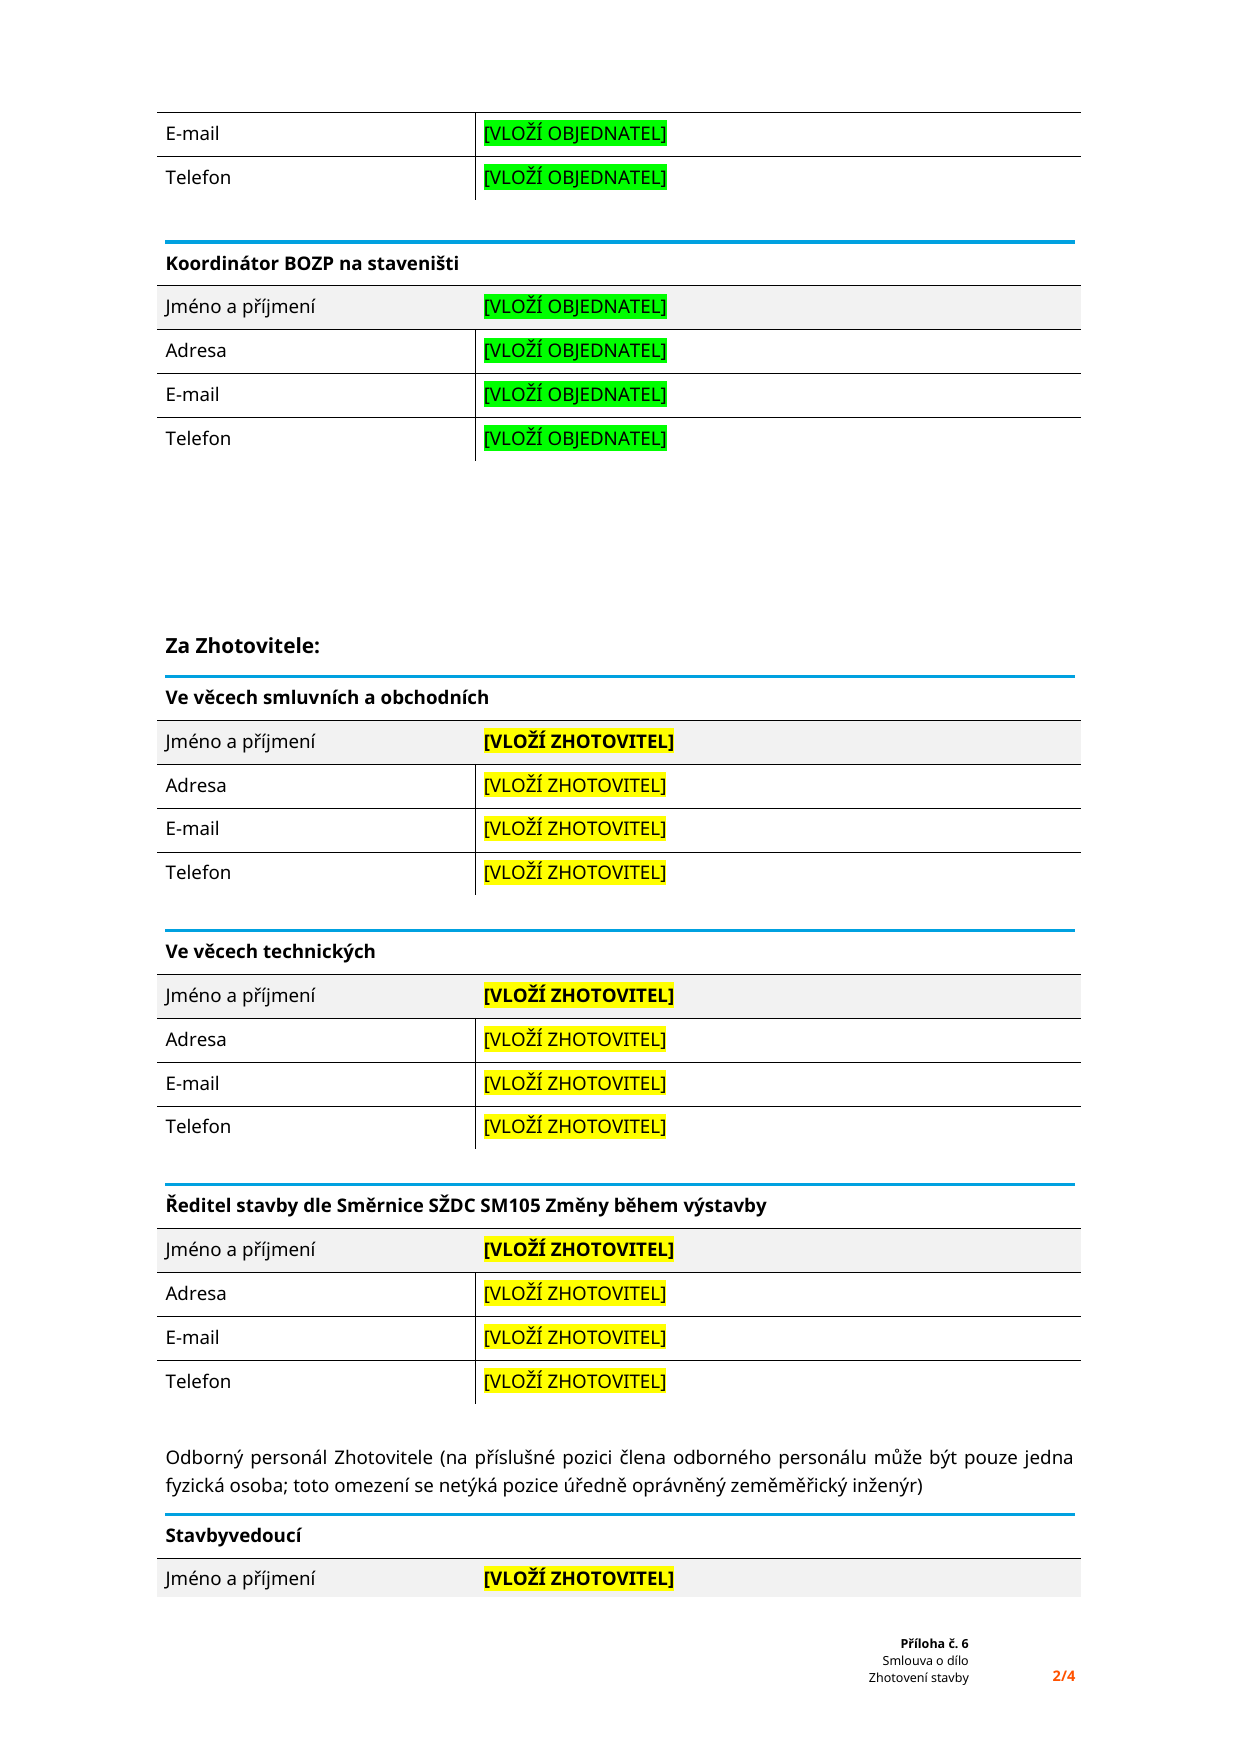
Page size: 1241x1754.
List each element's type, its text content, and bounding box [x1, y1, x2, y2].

table_cell [VLOŽÍ OBJEDNATEL] [476, 157, 1081, 200]
table_header Jméno a příjmení [157, 721, 475, 764]
table_cell [VLOŽÍ OBJEDNATEL] [476, 418, 1081, 461]
table_cell [VLOŽÍ ZHOTOVITEL] [476, 1317, 1081, 1360]
table_cell Telefon [157, 418, 475, 461]
text Ve věcech technických [165, 932, 1075, 964]
table_header Jméno a příjmení [157, 286, 475, 329]
table_cell Adresa [157, 765, 475, 807]
table_cell Adresa [157, 1273, 475, 1316]
table_header [VLOŽÍ ZHOTOVITEL] [475, 975, 1081, 1018]
table_cell [VLOŽÍ ZHOTOVITEL] [476, 1361, 1081, 1403]
table_cell E-mail [157, 1063, 475, 1106]
text Ve věcech smluvních a obchodních [165, 678, 1075, 710]
table_header [VLOŽÍ ZHOTOVITEL] [475, 1229, 1081, 1272]
table_header Jméno a příjmení [157, 1559, 475, 1597]
table_header [VLOŽÍ ZHOTOVITEL] [475, 721, 1081, 764]
table_cell Telefon [157, 853, 475, 895]
table_cell [VLOŽÍ ZHOTOVITEL] [476, 1019, 1081, 1062]
table_cell [VLOŽÍ ZHOTOVITEL] [476, 1107, 1081, 1149]
text Stavbyvedoucí [165, 1516, 1075, 1547]
table_cell [VLOŽÍ ZHOTOVITEL] [476, 853, 1081, 895]
text Ředitel stavby dle Směrnice SŽDC SM105 Změny během výstavby [165, 1186, 1075, 1218]
text Odborný personál Zhotovitele (na příslušné pozici člena odborného personálu může být pouze jedna fyzická osoba; toto omezení se netýká pozice úředně oprávněný zeměměřický inženýr) [165, 1444, 1075, 1498]
table_header [VLOŽÍ OBJEDNATEL] [475, 286, 1081, 329]
table_cell [VLOŽÍ OBJEDNATEL] [476, 374, 1081, 417]
table_cell Telefon [157, 157, 475, 200]
table_cell [VLOŽÍ ZHOTOVITEL] [476, 1273, 1081, 1316]
table_cell Adresa [157, 330, 475, 373]
table_cell E-mail [157, 113, 475, 156]
table_cell [VLOŽÍ ZHOTOVITEL] [476, 765, 1081, 807]
table_cell [VLOŽÍ ZHOTOVITEL] [476, 1063, 1081, 1106]
table_cell E-mail [157, 374, 475, 417]
table_header Jméno a příjmení [157, 1229, 475, 1272]
text Za Zhotovitele: [165, 631, 1075, 659]
table_cell E-mail [157, 1317, 475, 1360]
table_cell [VLOŽÍ ZHOTOVITEL] [476, 809, 1081, 851]
table_cell Telefon [157, 1361, 475, 1403]
table_cell [VLOŽÍ OBJEDNATEL] [476, 113, 1081, 156]
table_cell E-mail [157, 809, 475, 851]
table_cell [VLOŽÍ OBJEDNATEL] [476, 330, 1081, 373]
table_header Jméno a příjmení [157, 975, 475, 1018]
table_header [VLOŽÍ ZHOTOVITEL] [475, 1559, 1081, 1597]
text Koordinátor BOZP na staveništi [165, 244, 1075, 275]
table_cell Adresa [157, 1019, 475, 1062]
table_cell Telefon [157, 1107, 475, 1149]
